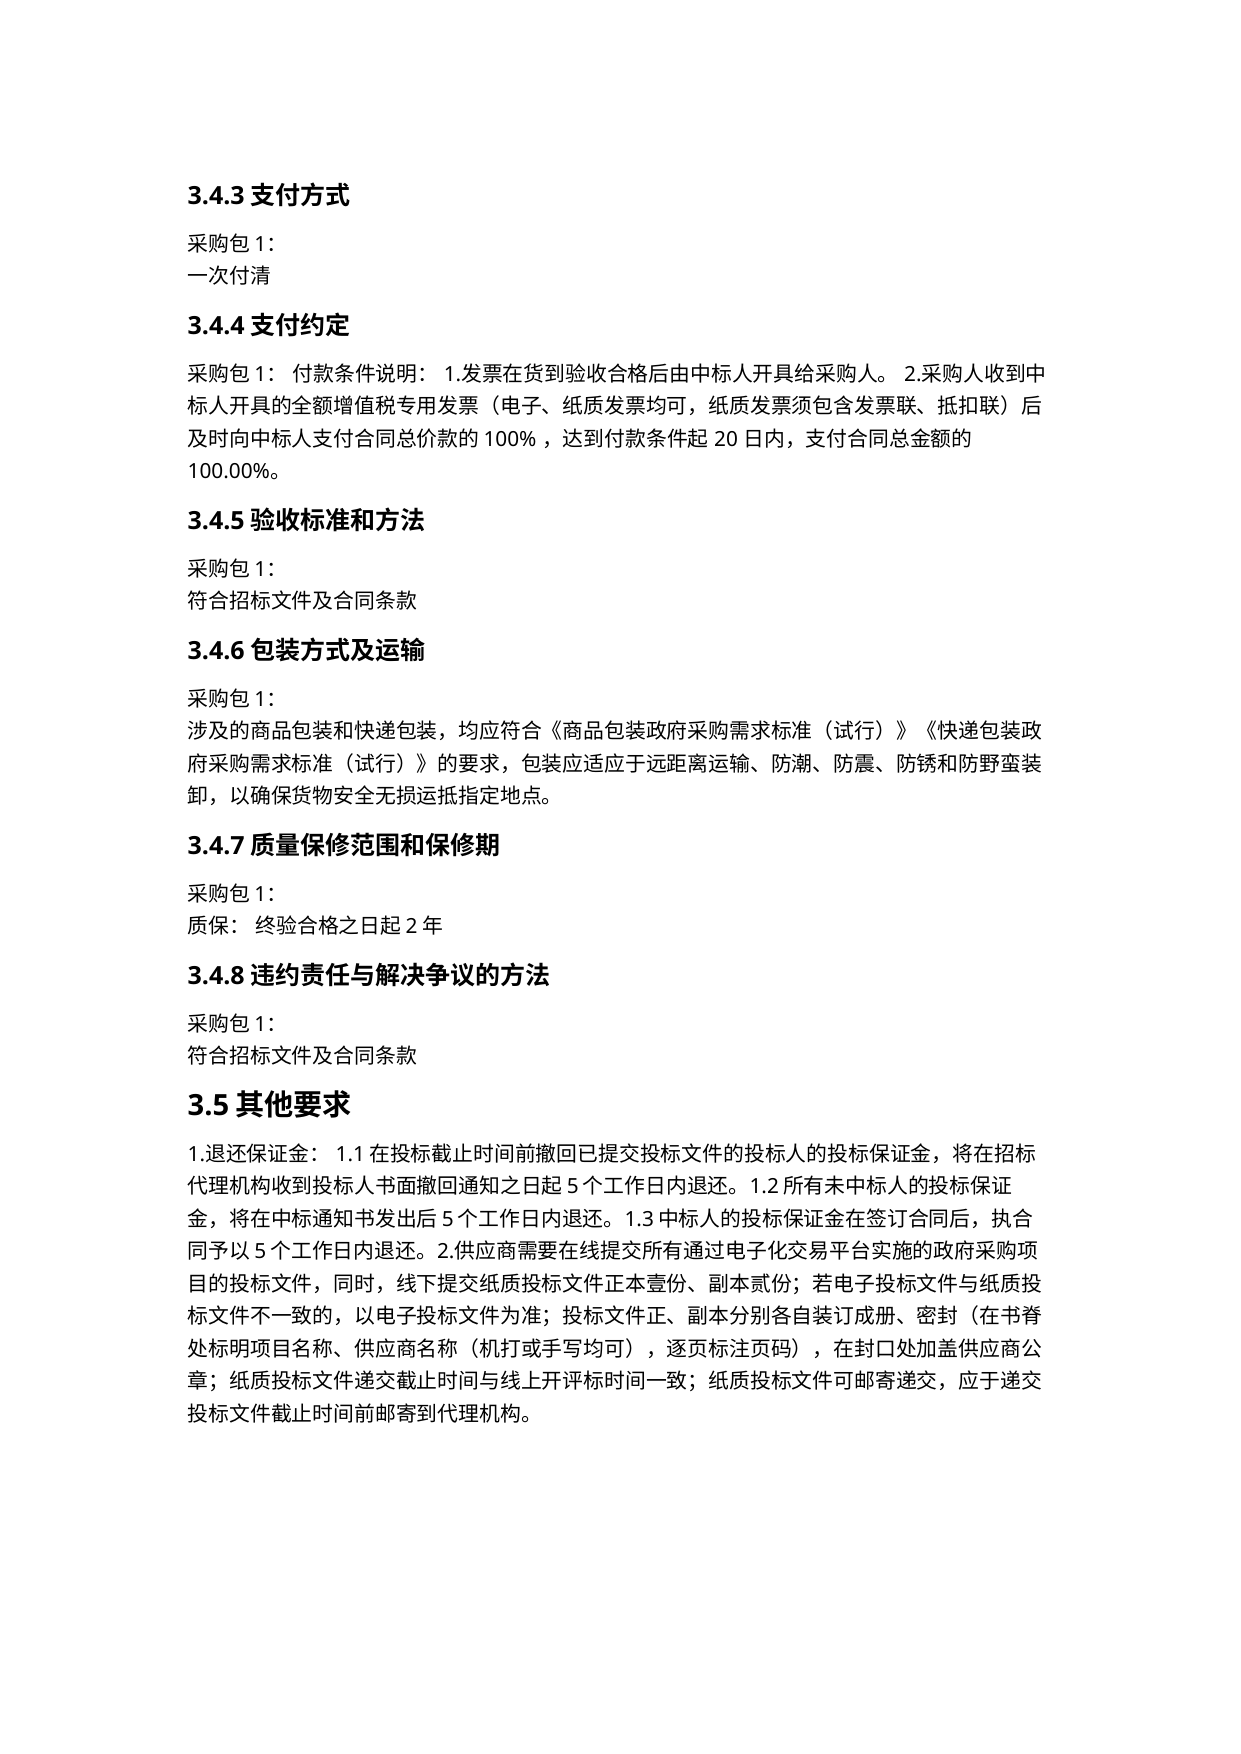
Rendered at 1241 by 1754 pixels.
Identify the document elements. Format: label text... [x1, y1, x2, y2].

text 3.4.5验收标准和方法 [187, 487, 1053, 552]
text 采购包1： [187, 552, 1053, 584]
text 3.4.3支付方式 [187, 162, 1053, 227]
text 3.4.7质量保修范围和保修期 [187, 812, 1053, 877]
text 3.5其他要求 [187, 1072, 1053, 1137]
text 采购包1： 付款条件说明： 1.发票在货到验收合格后由中标人开具给采购人。 2.采购人收到中标人开具的全额增值税专用发票（电子、纸质发票均可，纸质发票须包含发票联、抵扣联）后及时向中标人支付合同总价款的100% ，达到付款条件起 20 日内，支付合同总金额的 100.00%。 [187, 357, 1053, 487]
text 3.4.8违约责任与解决争议的方法 [187, 942, 1053, 1007]
text 质保： 终验合格之日起2 年 [187, 909, 1053, 942]
text 采购包1： [187, 1007, 1053, 1039]
text 采购包1： [187, 227, 1053, 259]
text 符合招标文件及合同条款 [187, 1039, 1053, 1072]
text 3.4.6包装方式及运输 [187, 617, 1053, 682]
text 1.退还保证金： 1.1在投标截止时间前撤回已提交投标文件的投标人的投标保证金，将在招标代理机构收到投标人书面撤回通知之日起5个工作日内退还。1.2所有未中标人的投标保证金，将在中标通知书发出后5个工作日内退还。1.3中标人的投标保证金在签订合同后，执合同予以5个工作日内退还。2.供应商需要在线提交所有通过电子化交易平台实施的政府采购项目的投标文件，同时，线下提交纸质投标文件正本壹份、副本贰份；若电子投标文件与纸质投标文件不一致的，以电子投标文件为准；投标文件正、副本分别各自装订成册、密封（在书脊处标明项目名称、供应商名称（机打或手写均可），逐页标注页码），在封口处加盖供应商公章；纸质投标文件递交截止时间与线上开评标时间一致；纸质投标文件可邮寄递交，应于递交投标文件截止时间前邮寄到代理机构。 [187, 1137, 1053, 1429]
text 3.4.4支付约定 [187, 292, 1053, 357]
text 一次付清 [187, 259, 1053, 292]
text 符合招标文件及合同条款 [187, 584, 1053, 617]
text 采购包1： [187, 682, 1053, 714]
text 采购包1： [187, 877, 1053, 909]
text 涉及的商品包装和快递包装，均应符合《商品包装政府采购需求标准（试行）》《快递包装政府采购需求标准（试行）》的要求，包装应适应于远距离运输、防潮、防震、防锈和防野蛮装卸，以确保货物安全无损运抵指定地点。 [187, 714, 1053, 812]
